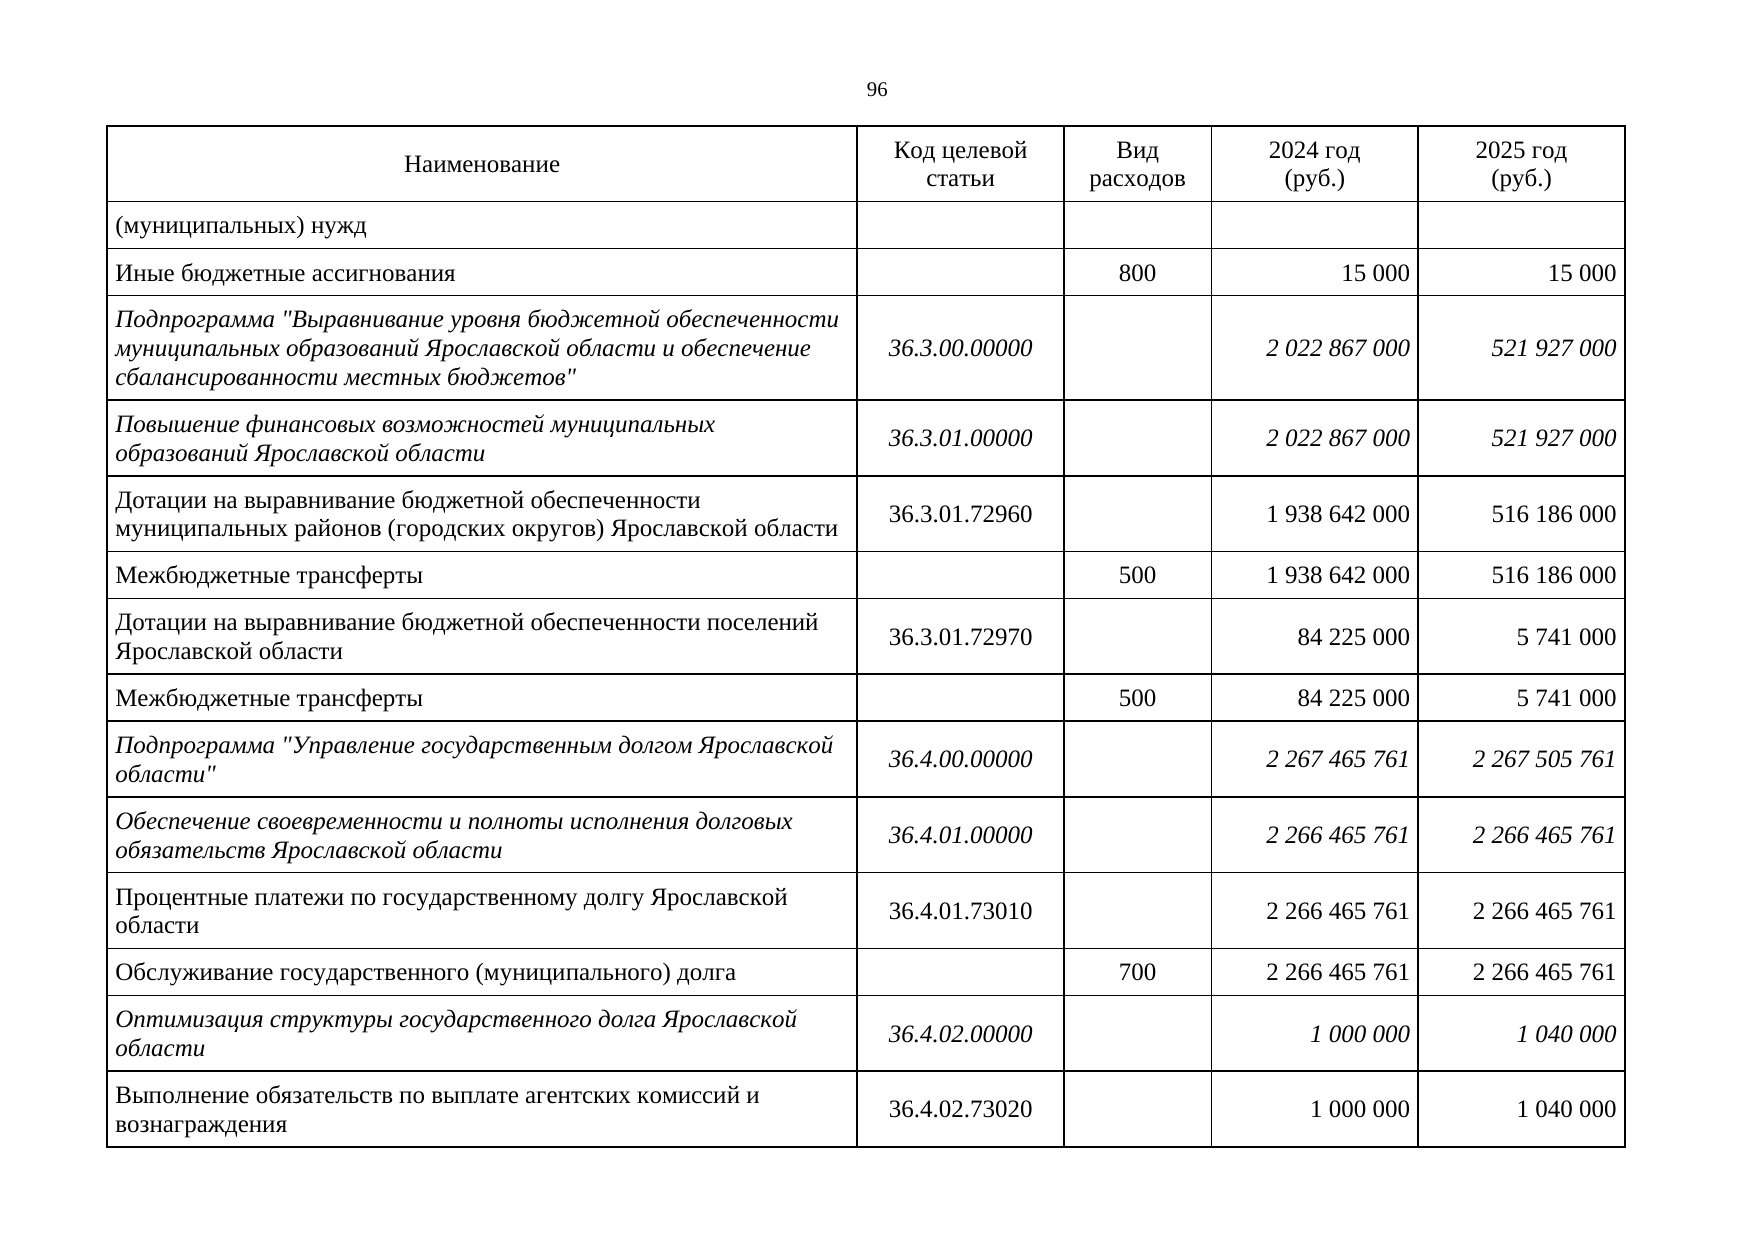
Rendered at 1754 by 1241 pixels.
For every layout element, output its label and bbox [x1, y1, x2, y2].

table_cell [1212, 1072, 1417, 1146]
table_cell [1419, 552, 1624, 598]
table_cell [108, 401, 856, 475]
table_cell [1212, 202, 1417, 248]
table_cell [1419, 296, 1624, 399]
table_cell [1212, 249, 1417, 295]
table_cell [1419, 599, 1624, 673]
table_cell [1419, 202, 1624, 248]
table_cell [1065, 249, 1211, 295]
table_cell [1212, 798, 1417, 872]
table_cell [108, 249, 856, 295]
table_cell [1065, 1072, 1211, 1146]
table_header [1212, 127, 1417, 201]
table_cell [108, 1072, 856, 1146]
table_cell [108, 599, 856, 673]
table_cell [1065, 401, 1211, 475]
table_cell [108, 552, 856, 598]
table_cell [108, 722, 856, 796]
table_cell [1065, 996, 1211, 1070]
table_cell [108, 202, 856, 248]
table_header [108, 127, 856, 201]
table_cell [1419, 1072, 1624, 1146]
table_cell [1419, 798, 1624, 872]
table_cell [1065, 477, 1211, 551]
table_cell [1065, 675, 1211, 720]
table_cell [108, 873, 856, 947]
table_header [1065, 127, 1211, 201]
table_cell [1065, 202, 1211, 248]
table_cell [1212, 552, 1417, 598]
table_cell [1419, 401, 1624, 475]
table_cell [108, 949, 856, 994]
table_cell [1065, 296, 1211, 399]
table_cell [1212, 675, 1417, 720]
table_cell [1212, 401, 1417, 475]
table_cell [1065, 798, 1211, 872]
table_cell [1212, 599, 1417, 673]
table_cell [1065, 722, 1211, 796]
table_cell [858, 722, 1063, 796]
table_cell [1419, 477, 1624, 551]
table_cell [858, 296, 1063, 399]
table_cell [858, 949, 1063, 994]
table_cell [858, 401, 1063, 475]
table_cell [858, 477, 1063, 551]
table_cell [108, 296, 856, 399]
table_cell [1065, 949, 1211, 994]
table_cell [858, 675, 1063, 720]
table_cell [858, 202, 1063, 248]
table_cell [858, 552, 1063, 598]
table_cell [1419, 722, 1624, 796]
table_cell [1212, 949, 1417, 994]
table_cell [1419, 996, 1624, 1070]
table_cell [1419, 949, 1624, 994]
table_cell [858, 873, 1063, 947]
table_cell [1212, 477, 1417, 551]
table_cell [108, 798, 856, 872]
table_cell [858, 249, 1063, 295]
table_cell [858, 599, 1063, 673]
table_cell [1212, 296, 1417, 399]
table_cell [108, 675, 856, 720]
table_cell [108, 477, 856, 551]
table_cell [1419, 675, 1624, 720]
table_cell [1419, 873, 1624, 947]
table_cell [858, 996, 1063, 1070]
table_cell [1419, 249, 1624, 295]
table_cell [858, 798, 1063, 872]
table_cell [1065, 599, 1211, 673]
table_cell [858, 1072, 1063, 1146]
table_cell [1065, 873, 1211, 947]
table_header [1419, 127, 1624, 201]
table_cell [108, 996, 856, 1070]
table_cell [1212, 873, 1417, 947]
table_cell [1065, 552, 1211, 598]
table_header [858, 127, 1063, 201]
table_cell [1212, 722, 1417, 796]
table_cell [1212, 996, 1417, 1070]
